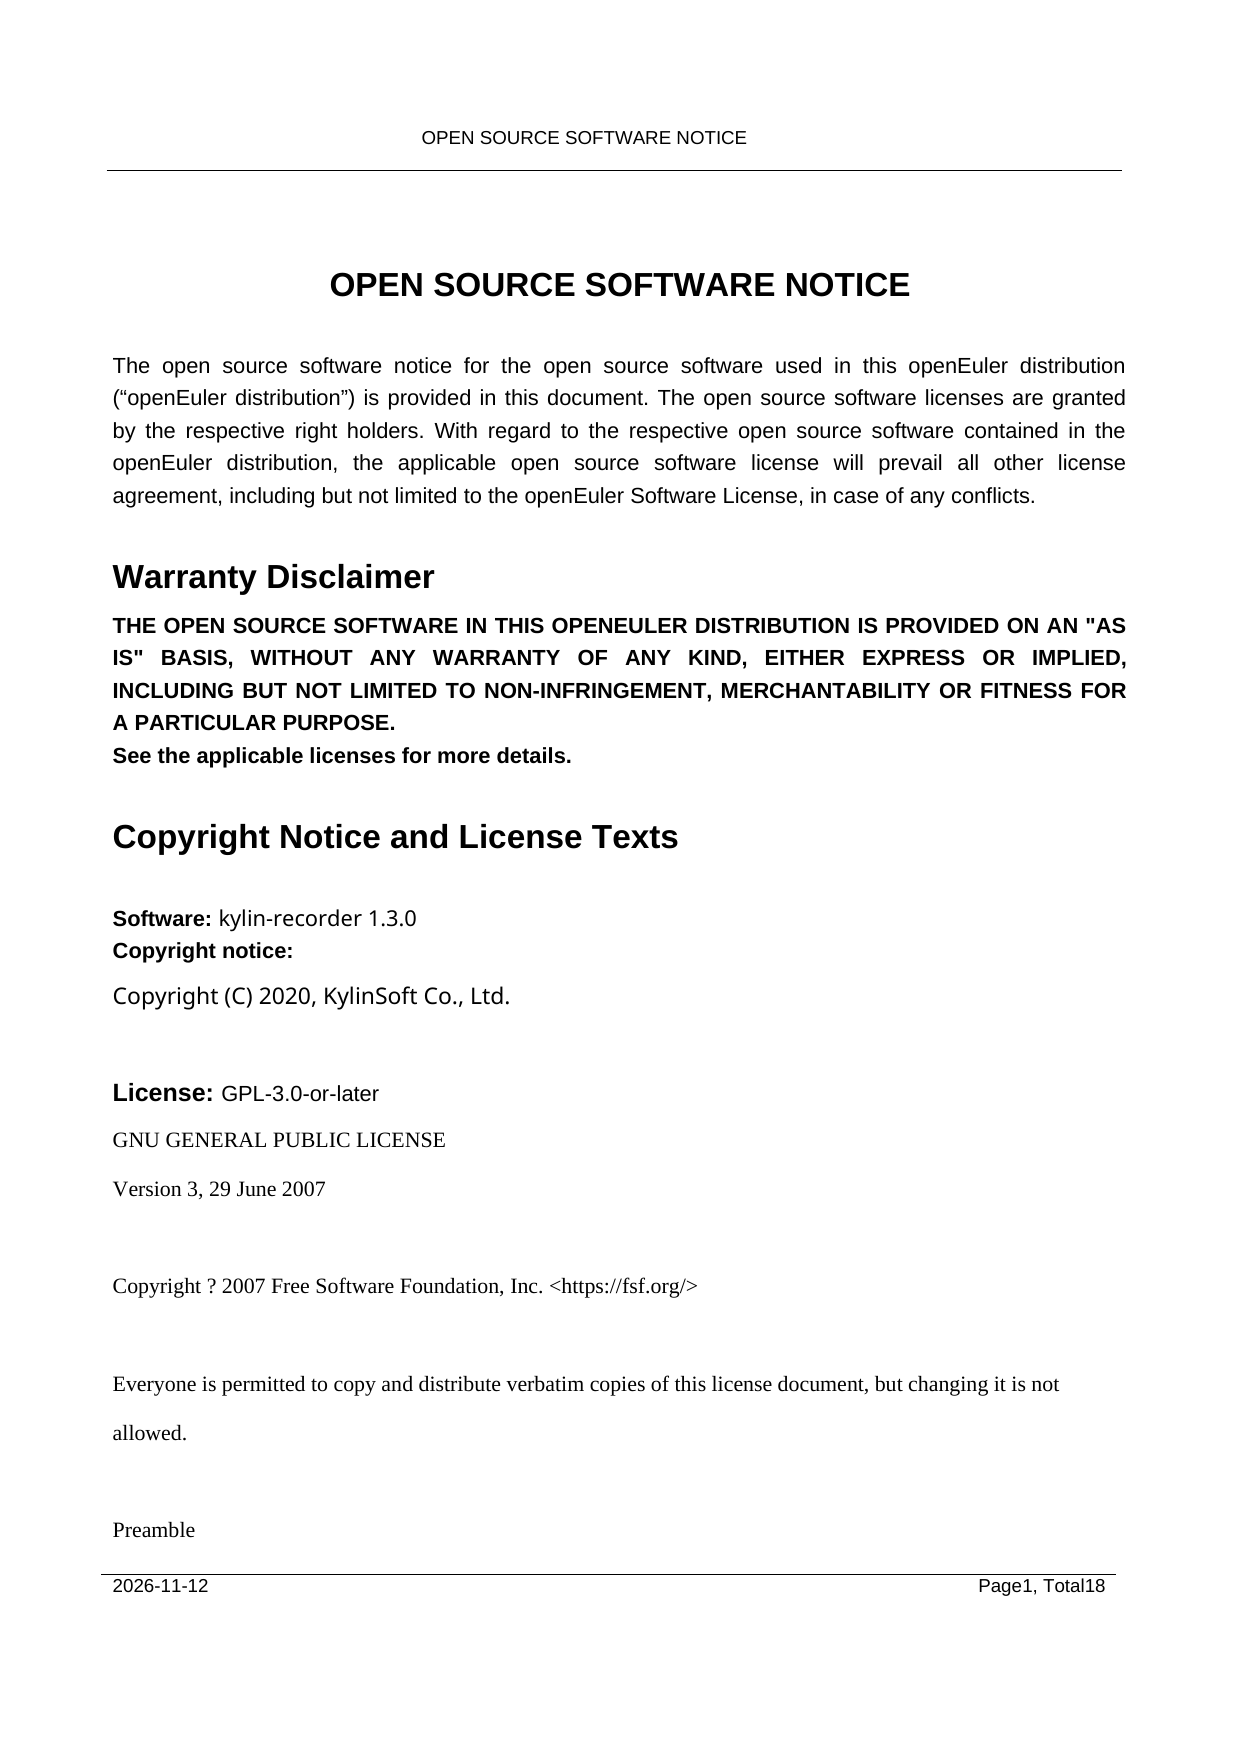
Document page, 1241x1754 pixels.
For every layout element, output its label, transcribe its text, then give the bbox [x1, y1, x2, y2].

text Software: kylin-recorder 1.3.0 [112, 901, 1128, 934]
text Warranty Disclaimer [112, 544, 1128, 609]
text Copyright notice: [112, 934, 1128, 966]
text THE OPEN SOURCE SOFTWARE IN THIS OPENEULER DISTRIBUTION IS PROVIDED ON AN "AS IS" BASIS, WITHOUT ANY WARRANTY OF ANY KIND, EITHER EXPRESS OR IMPLIED, INCLUDING BUT NOT LIMITED TO NON-INFRINGEMENT, MERCHANTABILITY OR FITNESS FOR A PARTICULAR PURPOSE. See the applicable licenses for more details. [112, 609, 1128, 771]
text License: GPL-3.0-or-later [112, 1077, 1128, 1109]
text Copyright Notice and License Texts [112, 804, 1128, 869]
text OPEN SOURCE SOFTWARE NOTICE [112, 251, 1128, 316]
text Copyright (C) 2020, KylinSoft Co., Ltd. [112, 979, 1128, 1060]
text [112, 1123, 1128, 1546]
text The open source software notice for the open source software used in this openEuler distribution (“openEuler distribution”) is provided in this document. The open source software licenses are granted by the respective right holders. With regard to the respective open source software contained in the openEuler distribution, the applicable open source software license will prevail all other license agreement, including but not limited to the openEuler Software License, in case of any conflicts. [112, 349, 1128, 511]
